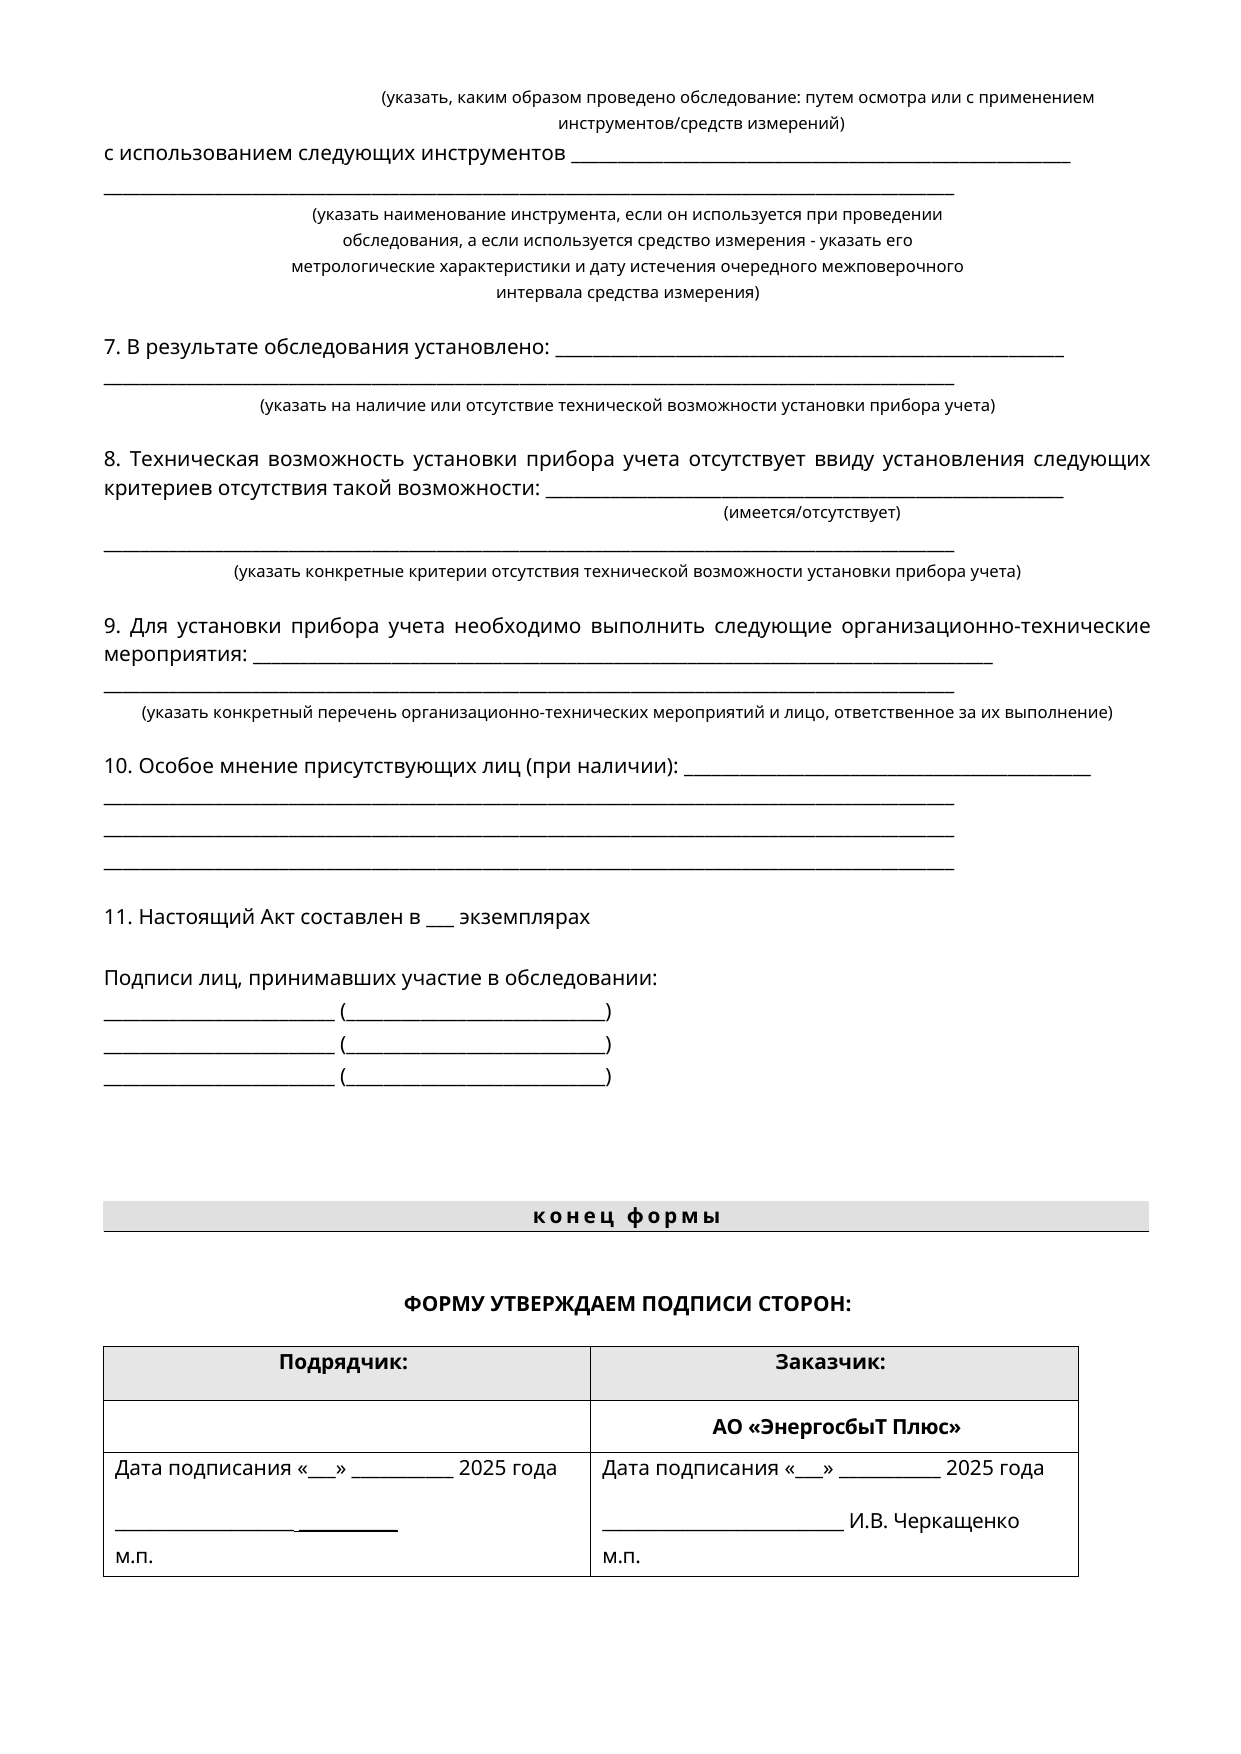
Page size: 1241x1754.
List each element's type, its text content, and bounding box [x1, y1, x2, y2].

text 10. Особое мнение присутствующих лиц (при наличии): ____________________________________________ [103, 751, 1152, 780]
text конец формы [103, 1201, 1149, 1232]
text (указать, каким образом проведено обследование: путем осмотра или с применением инструментов/средств измерений) [251, 86, 1152, 134]
text Подписи лиц, принимавших участие в обследовании: [103, 963, 1152, 992]
text (указать конкретный перечень организационно-технических мероприятий и лицо, ответственное за их выполнение) [103, 700, 1152, 723]
text _________________________ (____________________________) [103, 996, 1152, 1024]
text 7. В результате обследования установлено: _______________________________________________________ [103, 332, 1152, 361]
text ____________________________________________________________________________________________ [103, 812, 1152, 841]
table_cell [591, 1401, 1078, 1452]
text (указать конкретные критерии отсутствия технической возможности установки прибора учета) [103, 560, 1152, 582]
text (указать на наличие или отсутствие технической возможности установки прибора учета) [103, 393, 1152, 416]
text с использованием следующих инструментов ______________________________________________________ [103, 138, 1152, 166]
text ____________________________________________________________________________________________ [103, 170, 1152, 199]
text ФОРМУ УТВЕРЖДАЕМ ПОДПИСИ СТОРОН: [103, 1289, 1152, 1318]
text (указать наименование инструмента, если он используется при проведении [103, 203, 1152, 226]
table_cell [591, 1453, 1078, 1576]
text _________________________ (____________________________) [103, 1029, 1152, 1057]
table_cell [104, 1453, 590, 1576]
text интервала средства измерения) [103, 281, 1152, 304]
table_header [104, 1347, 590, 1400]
text метрологические характеристики и дату истечения очередного межповерочного [103, 255, 1152, 278]
text _________________________ (____________________________) [103, 1061, 1152, 1090]
text ____________________________________________________________________________________________ [103, 780, 1152, 808]
text ____________________________________________________________________________________________ [103, 361, 1152, 389]
text ____________________________________________________________________________________________ [103, 845, 1152, 873]
text 8. Техническая возможность установки прибора учета отсутствует ввиду установления следующих критериев отсутствия такой возможности: ________________________________________________________ [103, 444, 1152, 501]
text ____________________________________________________________________________________________ [103, 527, 1152, 556]
text ____________________________________________________________________________________________ [103, 668, 1152, 696]
text обследования, а если используется средство измерения - указать его [103, 229, 1152, 252]
text 11. Настоящий Акт составлен в ___ экземплярах [103, 902, 1152, 931]
text 9. Для установки прибора учета необходимо выполнить следующие организационно-технические мероприятия: ________________________________________________________________________________ [103, 611, 1152, 668]
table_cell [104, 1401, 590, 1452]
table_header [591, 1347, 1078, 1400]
text (имеется/отсутствует) [398, 501, 1152, 524]
